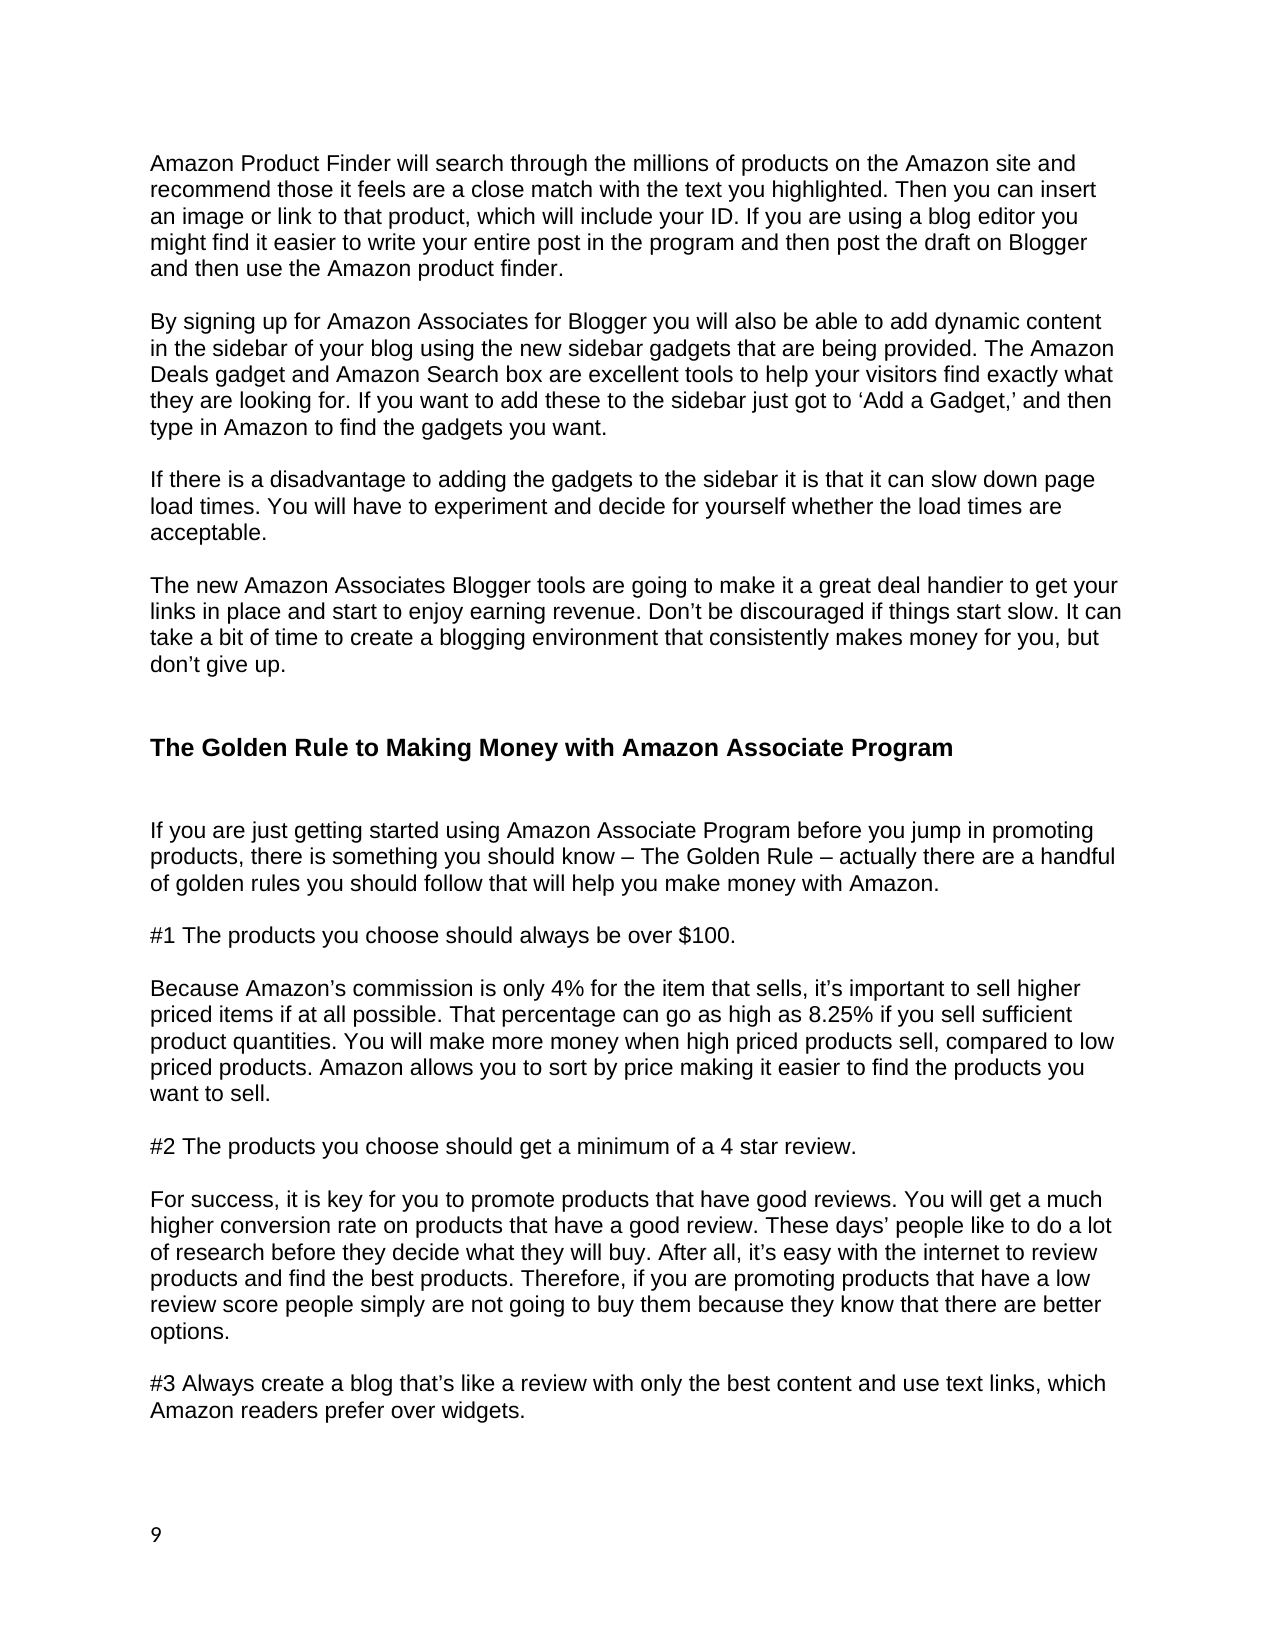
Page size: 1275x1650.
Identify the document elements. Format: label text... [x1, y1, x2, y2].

text The new Amazon Associates Blogger tools are going to make it a great deal handier to get your links in place and start to enjoy earning revenue. Don’t be discouraged if things start slow. It can take a bit of time to create a blogging environment that consistently makes money for you, but don’t give up. [150, 572, 1125, 677]
subtitle The Golden Rule to Making Money with Amazon Associate Program [150, 733, 1125, 761]
text By signing up for Amazon Associates for Blogger you will also be able to add dynamic content in the sidebar of your blog using the new sidebar gadgets that are being provided. The Amazon Deals gadget and Amazon Search box are excellent tools to help your visitors find exactly what they are looking for. If you want to add these to the sidebar just got to ‘Add a Gadget,’ and then type in Amazon to find the gadgets you want. [150, 308, 1125, 440]
text #2 The products you choose should get a minimum of a 4 star review. [150, 1133, 1125, 1159]
text If you are just getting started using Amazon Associate Program before you jump in promoting products, there is something you should know – The Golden Rule – actually there are a handful of golden rules you should follow that will help you make money with Amazon. [150, 817, 1125, 896]
text For success, it is key for you to promote products that have good reviews. You will get a much higher conversion rate on products that have a good review. These days’ people like to do a lot of research before they decide what they will buy. After all, it’s easy with the internet to review products and find the best products. Therefore, if you are promoting products that have a low review score people simply are not going to buy them because they know that there are better options. [150, 1186, 1125, 1344]
text Because Amazon’s commission is only 4% for the item that sells, it’s important to sell higher priced items if at all possible. That percentage can go as high as 8.25% if you sell sufficient product quantities. You will make more money when high priced products sell, compared to low priced products. Amazon allows you to sort by price making it easier to find the products you want to sell. [150, 975, 1125, 1107]
text #3 Always create a blog that’s like a review with only the best content and use text links, which Amazon readers prefer over widgets. [150, 1370, 1125, 1423]
text #1 The products you choose should always be over $100. [150, 922, 1125, 949]
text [150, 150, 1125, 282]
text If there is a disadvantage to adding the gadgets to the sidebar it is that it can slow down page load times. You will have to experiment and decide for yourself whether the load times are acceptable. [150, 466, 1125, 545]
